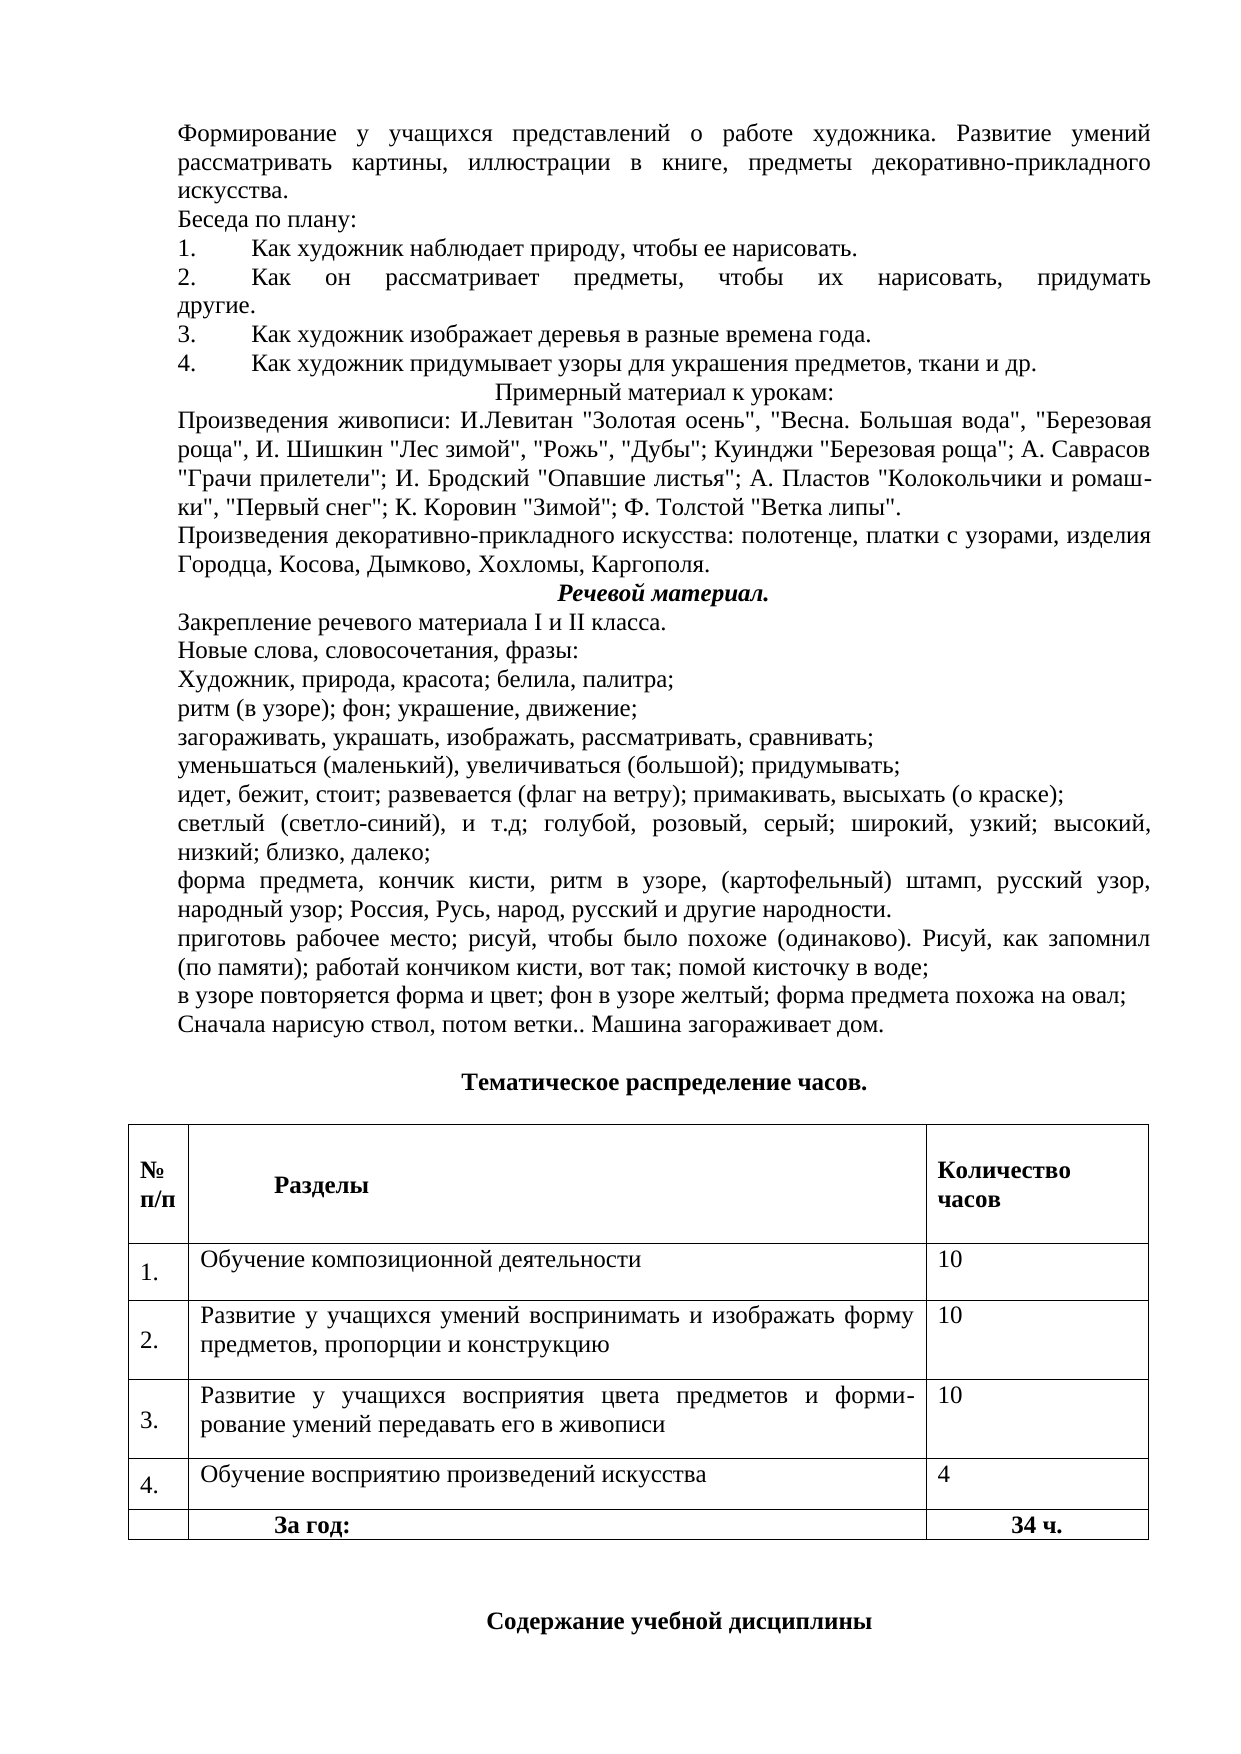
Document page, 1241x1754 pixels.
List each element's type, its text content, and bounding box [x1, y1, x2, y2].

text Закрепление речевого материала I и II класса. [177, 607, 1152, 636]
text Произведения живописи: И.Левитан "Золотая осень", "Весна. Большая вода", "Березовая роща", И. Шишкин "Лес зимой", "Рожь", "Дубы"; Куинджи "Березовая роща"; А. Саврасов "Грачи прилетели"; И. Бродский "Опавшие листья"; А. Пластов "Колокольчики и ромашки", "Первый снег"; К. Коровин "Зимой"; Ф. Толстой "Ветка липы". [177, 406, 1152, 521]
table_cell 4. [129, 1459, 188, 1509]
text светлый (светло-синий), и т.д; голубой, розовый, серый; широкий, узкий; высокий, низкий; близко, далеко; [177, 808, 1152, 866]
table_cell [129, 1510, 188, 1539]
table_header № п/п [129, 1125, 188, 1243]
text форма предмета, кончик кисти, ритм в узоре, (картофельный) штамп, русский узор, народный узор; Россия, Русь, народ, русский и другие народности. [177, 866, 1152, 923]
table_cell 2. [129, 1301, 188, 1379]
table_cell 34 ч. [927, 1510, 1148, 1539]
text Художник, природа, красота; белила, палитра; [177, 664, 1152, 693]
text Речевой материал. [177, 578, 1152, 607]
text Беседа по плану: [177, 204, 1152, 233]
list Как художник наблюдает природу, чтобы ее нарисовать. [177, 233, 1152, 262]
text в узоре повторяется форма и цвет; фон в узоре желтый; форма предмета похожа на овал; [177, 981, 1152, 1009]
text Тематическое распределение часов. [177, 1067, 1152, 1096]
text Сначала нарисую ствол, потом ветки.. Машина загораживает дом. [177, 1009, 1152, 1038]
list Как художник придумывает узоры для украшения предметов, ткани и др. [177, 348, 1152, 377]
text уменьшаться (маленький), увеличиваться (большой); придумывать; [177, 751, 1152, 779]
table_cell 4 [927, 1459, 1148, 1509]
table_cell 3. [129, 1380, 188, 1458]
text ритм (в узоре); фон; украшение, движение; [177, 693, 1152, 722]
table_cell Обучение композиционной деятельности [189, 1244, 926, 1299]
table_cell 10 [927, 1301, 1148, 1379]
list Как он рассматривает предметы, чтобы их нарисовать, придумать другие. [177, 262, 1152, 319]
text Примерный материал к урокам: [177, 377, 1152, 406]
text Формирование у учащихся представлений о работе художника. Развитие умений рассматривать картины, иллюстрации в книге, предметы декоративно-прикладного искусства. [177, 118, 1152, 204]
text идет, бежит, стоит; развевается (флаг на ветру); примакивать, высыхать (о краске); [177, 779, 1152, 808]
text приготовь рабочее место; рисуй, чтобы было похоже (одинаково). Рисуй, как запомнил (по памяти); работай кончиком кисти, вот так; помой кисточку в воде; [177, 923, 1152, 981]
table_header Разделы [189, 1125, 926, 1243]
table_cell Развитие у учащихся умений воспринимать и изображать форму предметов, пропорции и конструкцию [189, 1301, 926, 1379]
text загораживать, украшать, изображать, рассматривать, сравнивать; [177, 722, 1152, 751]
table_cell За год: [189, 1510, 926, 1539]
text Новые слова, словосочетания, фразы: [177, 636, 1152, 664]
table_cell 10 [927, 1244, 1148, 1299]
list Как художник изображает деревья в разные времена года. [177, 319, 1152, 348]
table_cell Развитие у учащихся восприятия цвета предметов и формирование умений передавать его в живописи [189, 1380, 926, 1458]
table_cell 10 [927, 1380, 1148, 1458]
text Содержание учебной дисциплины [177, 1606, 1152, 1634]
table_cell Обучение восприятию произведений искусства [189, 1459, 926, 1509]
text Произведения декоративно-прикладного искусства: полотенце, платки с узорами, изделия Городца, Косова, Дымково, Хохломы, Каргополя. [177, 521, 1152, 578]
table_cell 1. [129, 1244, 188, 1299]
table_header Количество часов [927, 1125, 1148, 1243]
